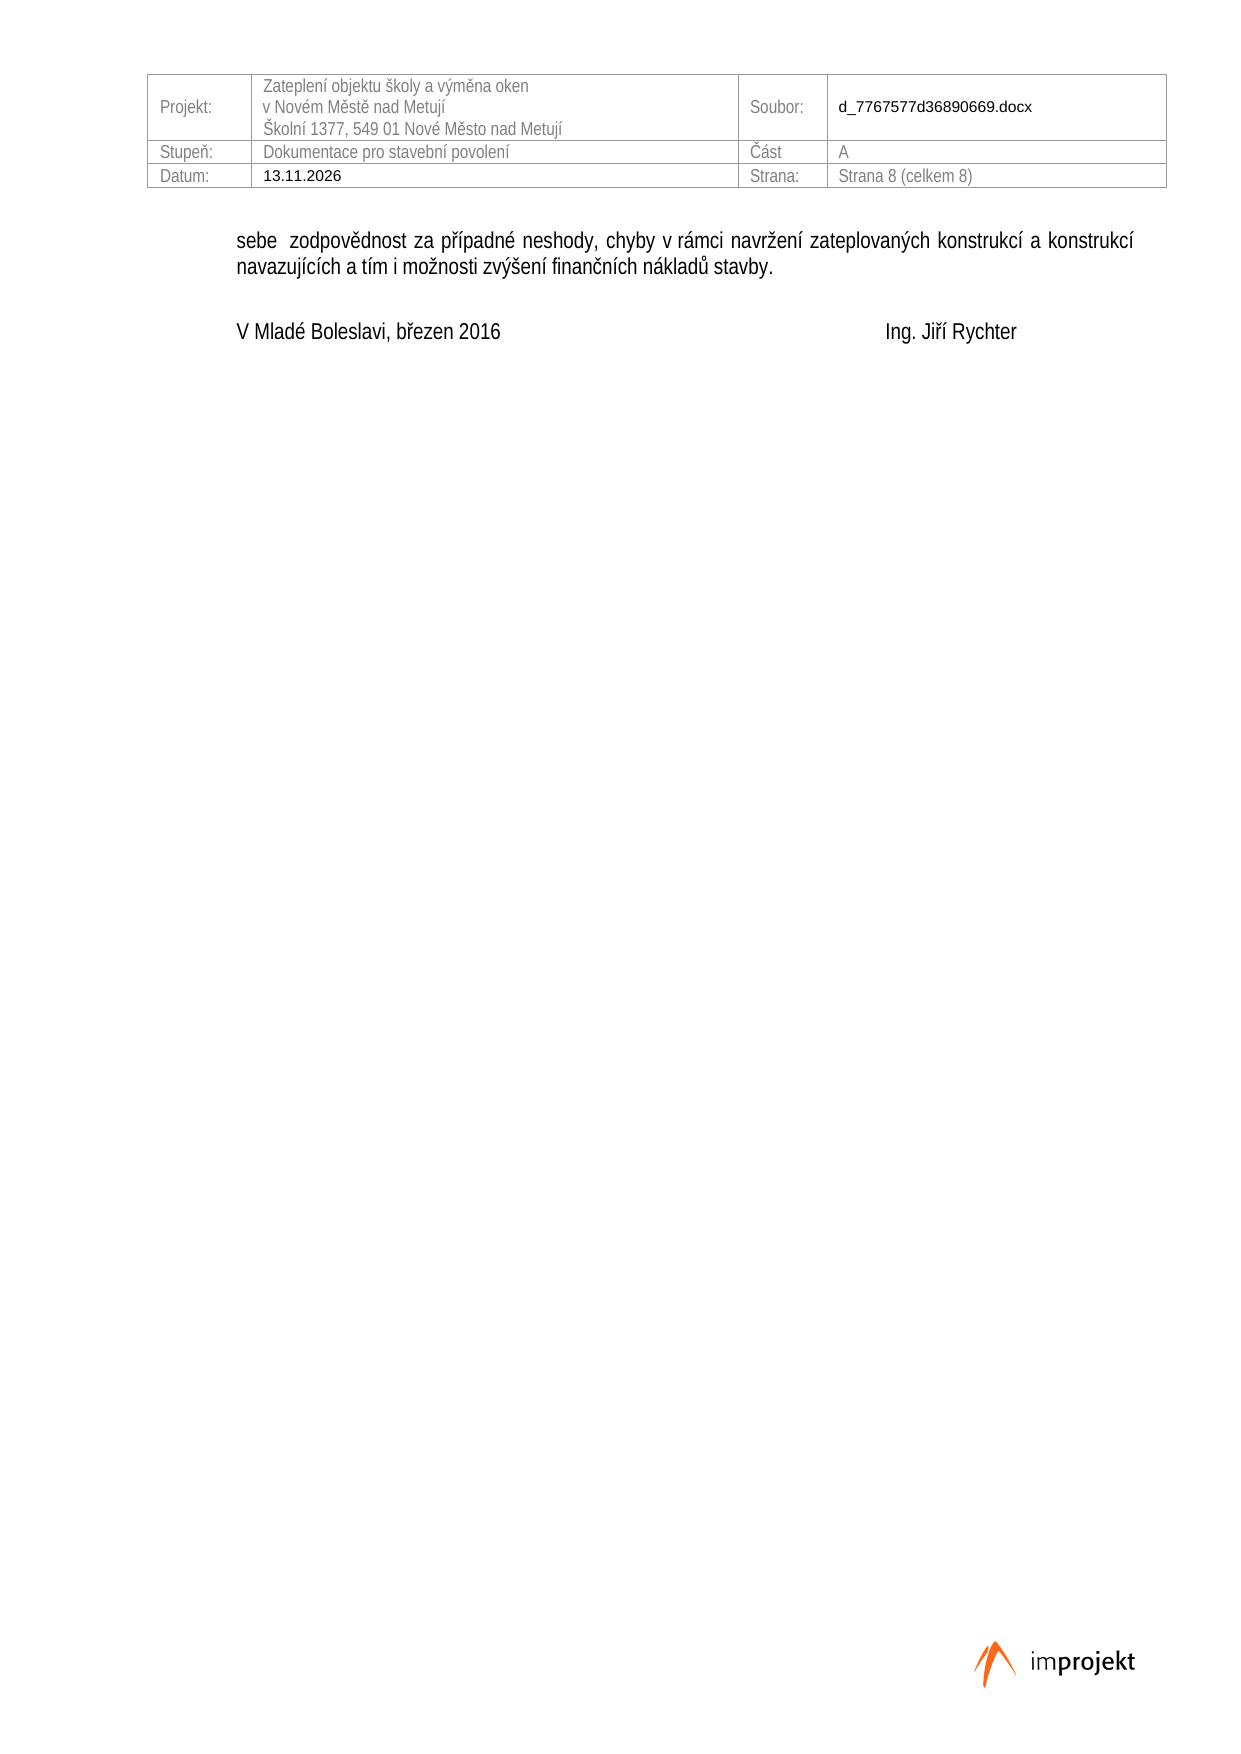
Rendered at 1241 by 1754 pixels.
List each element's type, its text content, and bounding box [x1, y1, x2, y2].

picture [972, 1639, 1137, 1689]
text V Mladé Boleslavi, březen 2016 Ing. Jiří Rychter [236, 318, 1134, 345]
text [236, 227, 1134, 279]
